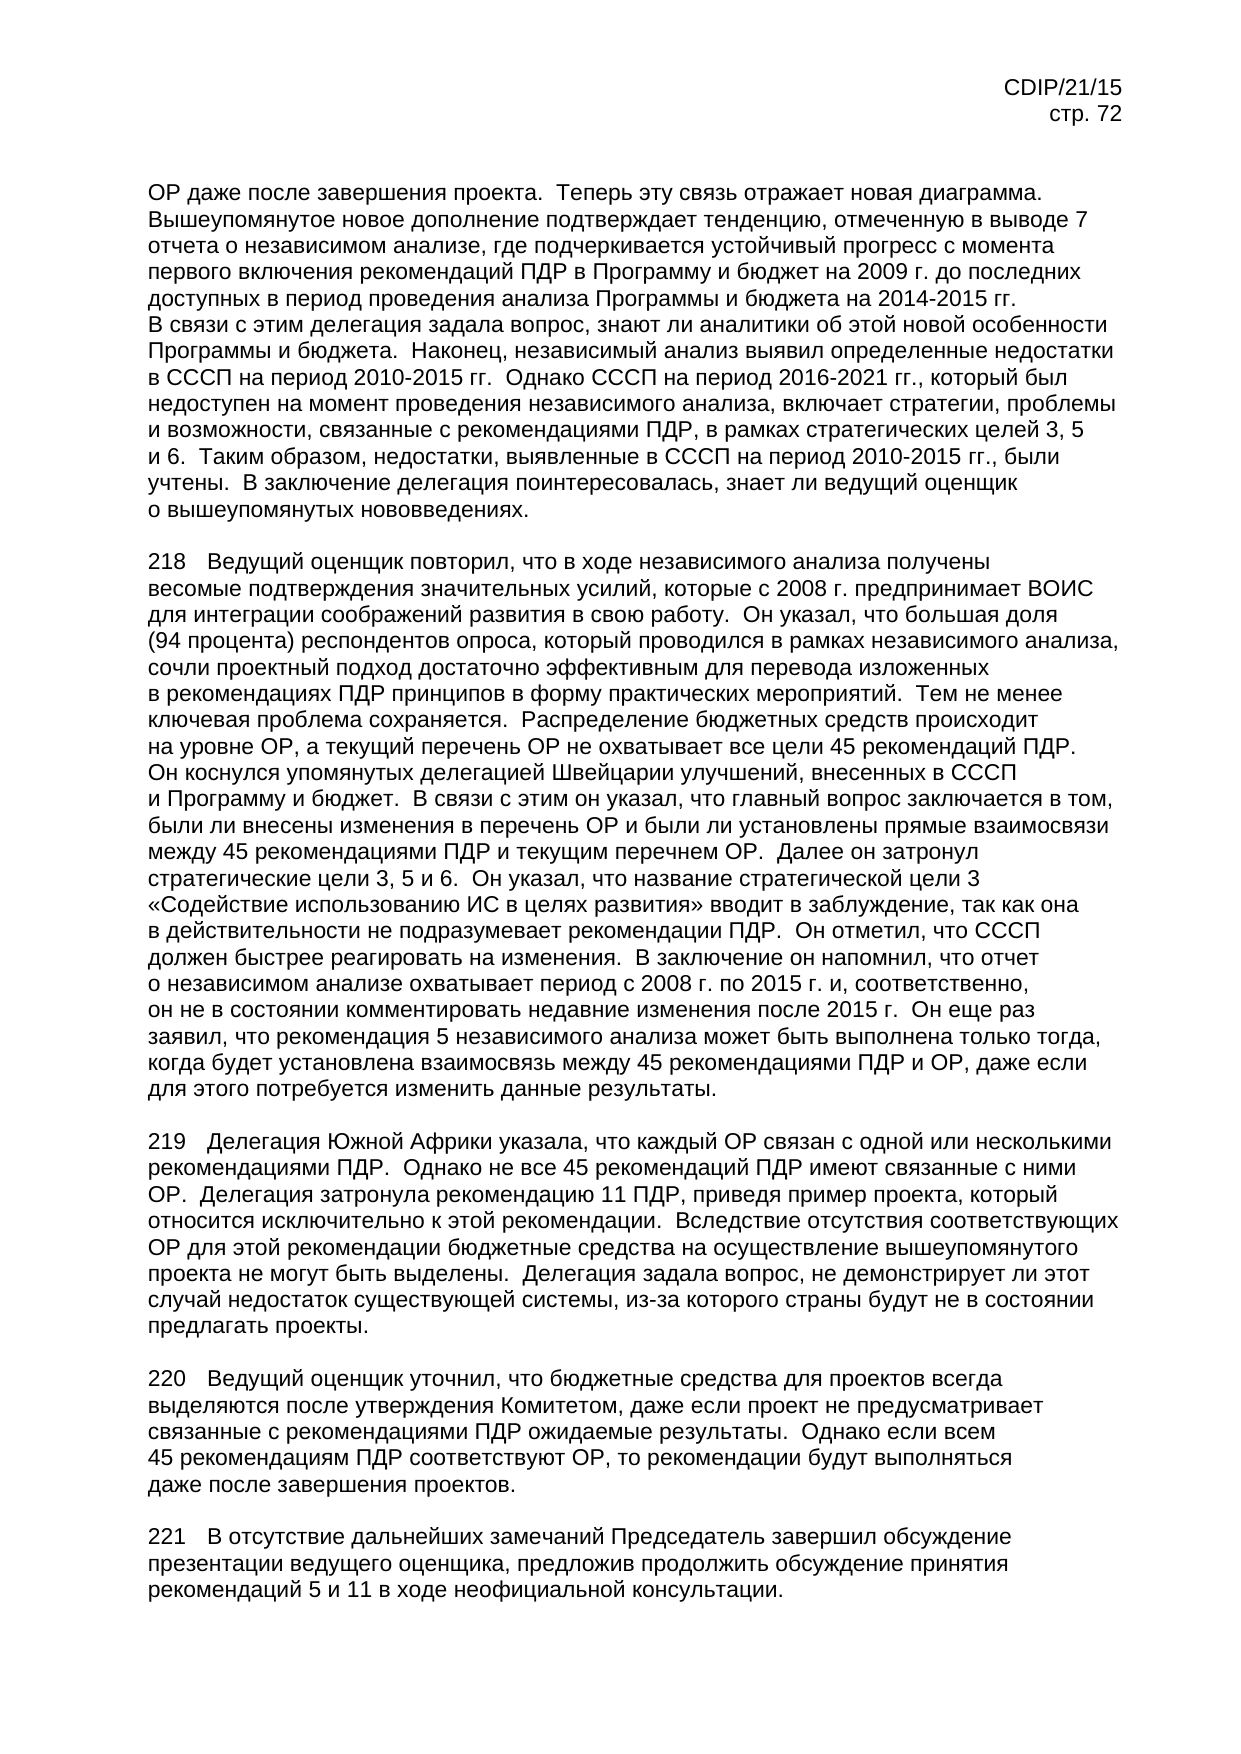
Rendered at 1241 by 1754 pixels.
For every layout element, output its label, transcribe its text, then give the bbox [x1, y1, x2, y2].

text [148, 179, 1122, 522]
text В отсутствие дальнейших замечаний Председатель завершил обсуждение презентации ведущего оценщика, предложив продолжить обсуждение принятия рекомендаций 5 и 11 в ходе неофициальной консультации. [148, 1523, 1122, 1602]
text Делегация Южной Африки указала, что каждый ОР связан с одной или несколькими рекомендациями ПДР. Однако не все 45 рекомендаций ПДР имеют связанные с ними ОР. Делегация затронула рекомендацию 11 ПДР, приведя пример проекта, который относится исключительно к этой рекомендации. Вследствие отсутствия соответствующих ОР для этой рекомендации бюджетные средства на осуществление вышеупомянутого проекта не могут быть выделены. Делегация задала вопрос, не демонстрирует ли этот случай недостаток существующей системы, из-за которого страны будут не в состоянии предлагать проекты. [148, 1128, 1122, 1339]
text Ведущий оценщик повторил, что в ходе независимого анализа получены весомые подтверждения значительных усилий, которые с 2008 г. предпринимает ВОИС для интеграции соображений развития в свою работу. Он указал, что большая доля (94 процента) респондентов опроса, который проводился в рамках независимого анализа, сочли проектный подход достаточно эффективным для перевода изложенных в рекомендациях ПДР принципов в форму практических мероприятий. Тем не менее ключевая проблема сохраняется. Распределение бюджетных средств происходит на уровне ОР, а текущий перечень ОР не охватывает все цели 45 рекомендаций ПДР. Он коснулся упомянутых делегацией Швейцарии улучшений, внесенных в СССП и Программу и бюджет. В связи с этим он указал, что главный вопрос заключается в том, были ли внесены изменения в перечень ОР и были ли установлены прямые взаимосвязи между 45 рекомендациями ПДР и текущим перечнем ОР. Далее он затронул стратегические цели 3, 5 и 6. Он указал, что название стратегической цели 3 «Содействие использованию ИС в целях развития» вводит в заблуждение, так как она в действительности не подразумевает рекомендации ПДР. Он отметил, что СССП должен быстрее реагировать на изменения. В заключение он напомнил, что отчет о независимом анализе охватывает период с 2008 г. по 2015 г. и, соответственно, он не в состоянии комментировать недавние изменения после 2015 г. Он еще раз заявил, что рекомендация 5 независимого анализа может быть выполнена только тогда, когда будет установлена взаимосвязь между 45 рекомендациями ПДР и ОР, даже если для этого потребуется изменить данные результаты. [148, 548, 1122, 1102]
text Ведущий оценщик уточнил, что бюджетные средства для проектов всегда выделяются после утверждения Комитетом, даже если проект не предусматривает связанные с рекомендациями ПДР ожидаемые результаты. Однако если всем 45 рекомендациям ПДР соответствуют ОР, то рекомендации будут выполняться даже после завершения проектов. [148, 1365, 1122, 1497]
